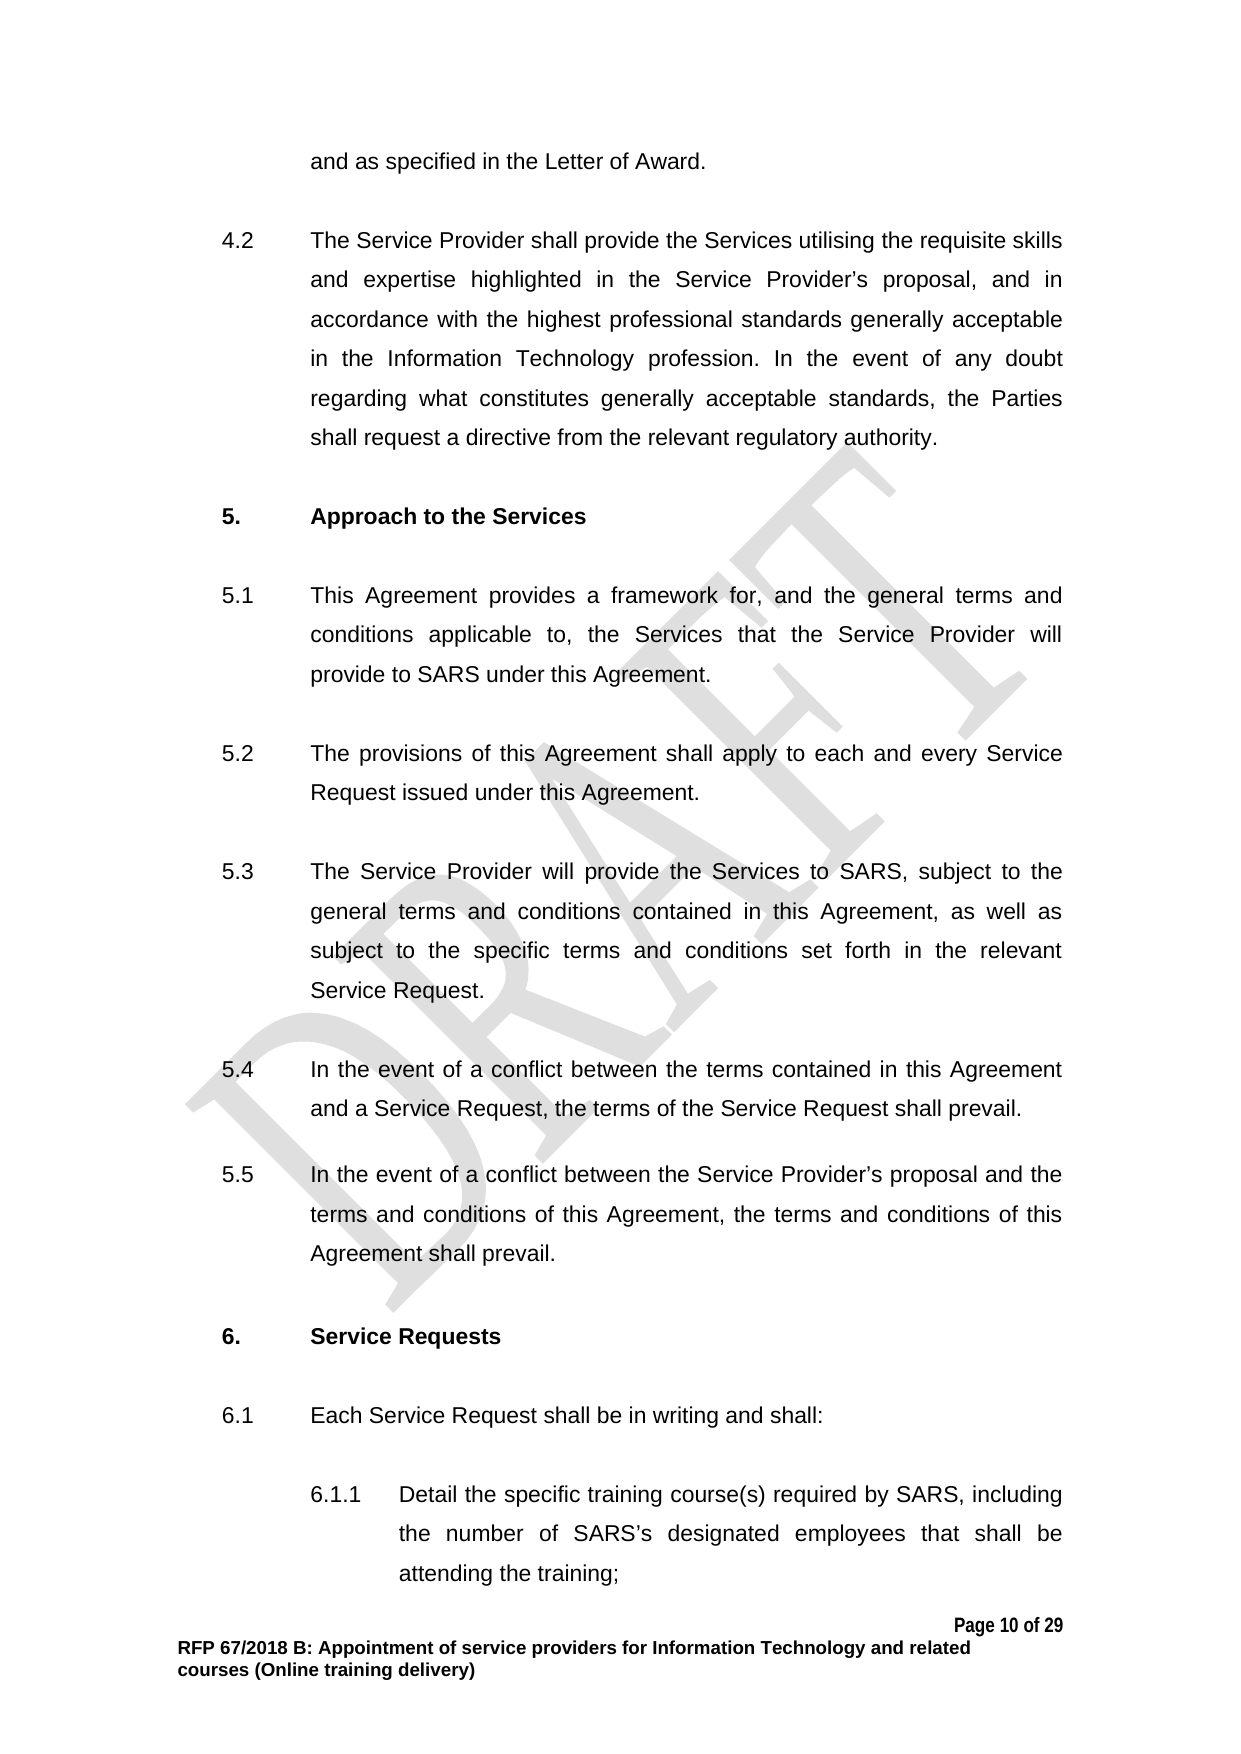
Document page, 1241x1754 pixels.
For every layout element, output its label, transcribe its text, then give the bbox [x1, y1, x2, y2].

subtitle Approach to the Services [222, 503, 1063, 529]
list This Agreement provides a framework for, and the general terms and conditions applicable to, the Services that the Service Provider will provide to SARS under this Agreement. [222, 582, 1063, 687]
list In the event of a conflict between the Service Provider’s proposal and the terms and conditions of this Agreement, the terms and conditions of this Agreement shall prevail. [222, 1161, 1063, 1266]
list The provisions of this Agreement shall apply to each and every Service Request issued under this Agreement. [222, 740, 1063, 806]
list The Service Provider will provide the Services to SARS, subject to the general terms and conditions contained in this Agreement, as well as subject to the specific terms and conditions set forth in the relevant Service Request. [222, 858, 1063, 1003]
list Each Service Request shall be in writing and shall: [222, 1402, 1063, 1428]
list In the event of a conflict between the terms contained in this Agreement and a Service Request, the terms of the Service Request shall prevail. [222, 1056, 1063, 1122]
list The Service Provider shall provide the Services utilising the requisite skills and expertise highlighted in the Service Provider’s proposal, and in accordance with the highest professional standards generally acceptable in the Information Technology profession. In the event of any doubt regarding what constitutes generally acceptable standards, the Parties shall request a directive from the relevant regulatory authority. [222, 227, 1063, 450]
list and as specified in the Letter of Award. [310, 148, 1063, 174]
list Detail the specific training course(s) required by SARS, including the number of SARS’s designated employees that shall be attending the training; [310, 1481, 1063, 1586]
subtitle Service Requests [222, 1323, 1063, 1349]
